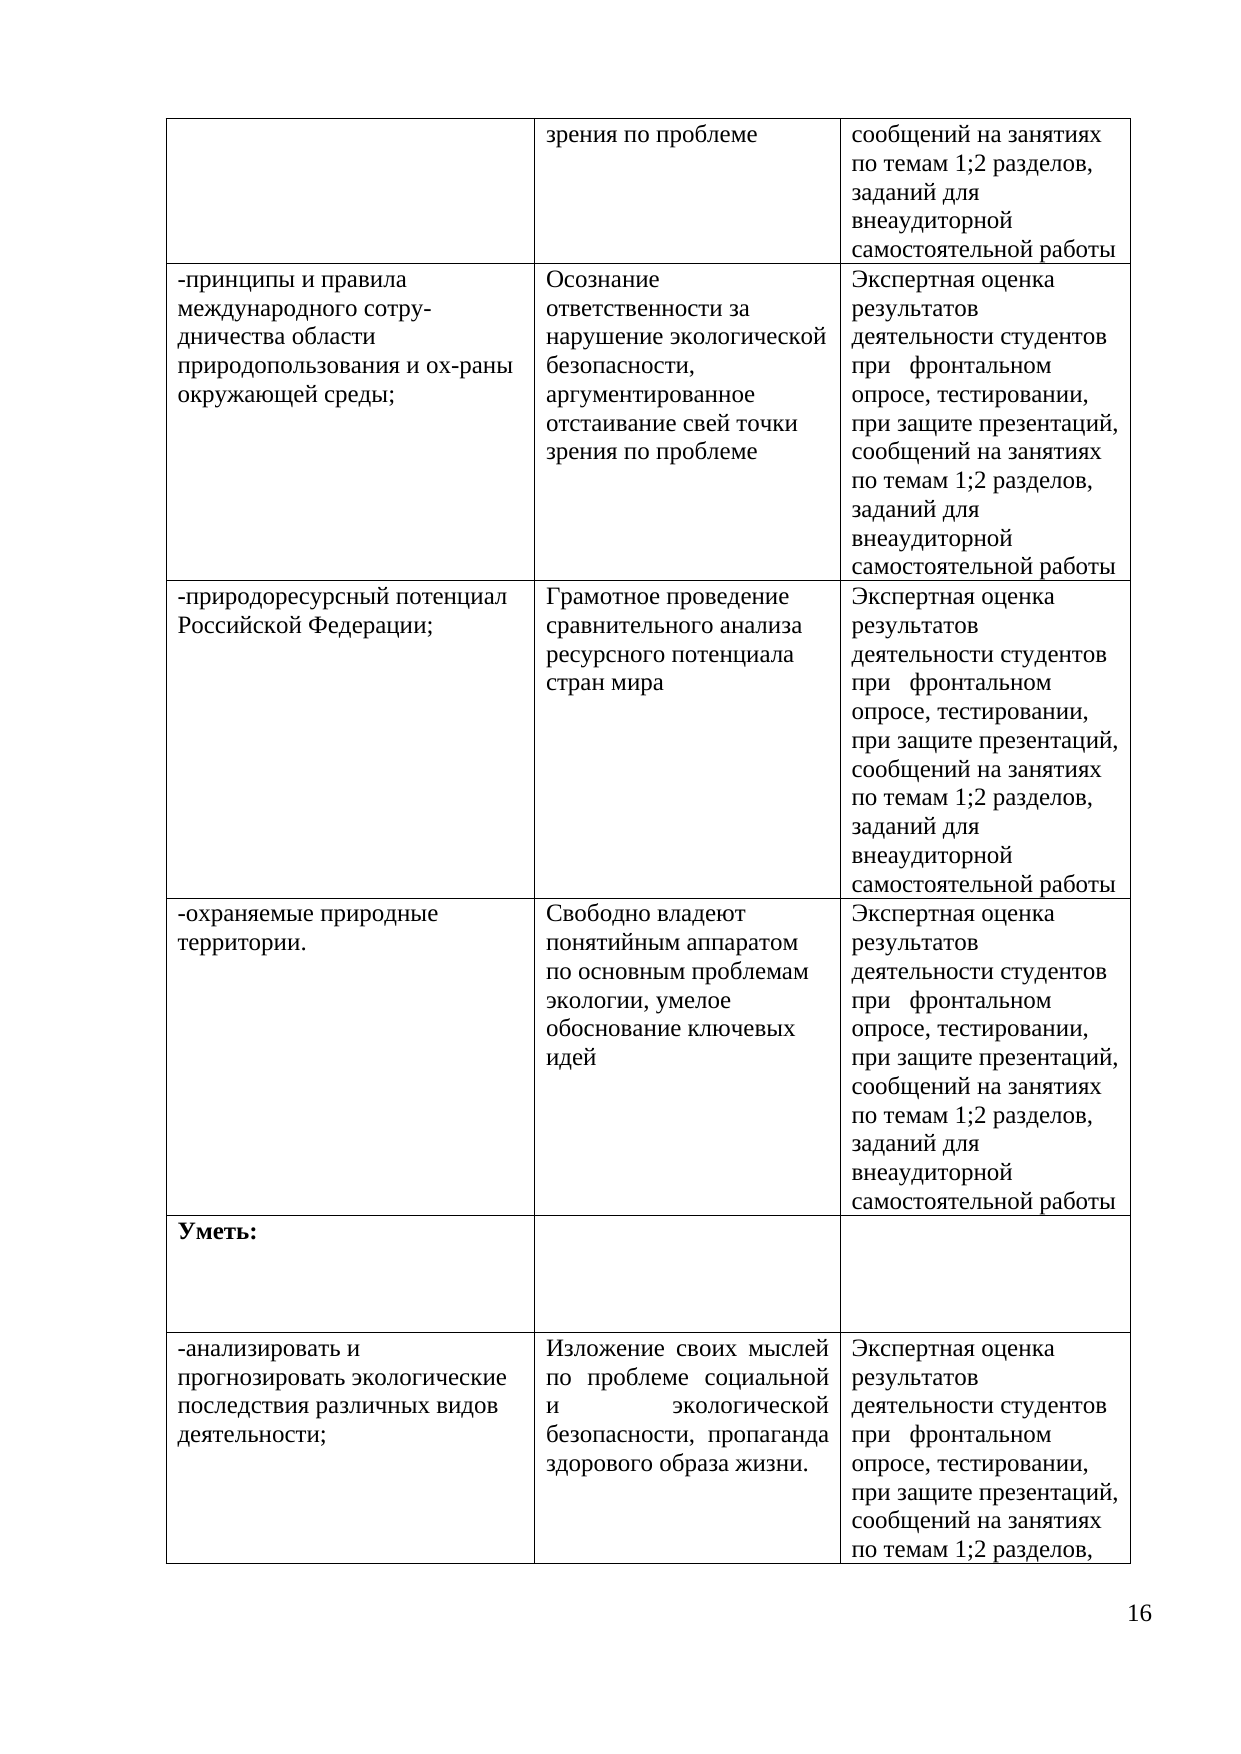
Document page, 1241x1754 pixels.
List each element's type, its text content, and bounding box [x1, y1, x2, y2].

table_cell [535, 1333, 840, 1563]
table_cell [167, 119, 534, 263]
table_cell Осознание ответственности за нарушение экологической безопасности, аргументированное отстаивание свей точки зрения по проблеме [535, 119, 840, 263]
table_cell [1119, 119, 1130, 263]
table_cell Осознание ответственности за нарушение экологической безопасности, аргументированное отстаивание свей точки зрения по проблеме [535, 264, 840, 580]
table_cell -природоресурсный потенциал Российской Федерации; [167, 581, 534, 897]
table_cell [535, 1216, 840, 1332]
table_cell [167, 1333, 534, 1563]
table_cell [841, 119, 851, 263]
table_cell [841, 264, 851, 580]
table_cell [841, 1216, 1130, 1332]
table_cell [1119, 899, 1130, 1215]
table_cell -охраняемые природные территории. [167, 899, 534, 1215]
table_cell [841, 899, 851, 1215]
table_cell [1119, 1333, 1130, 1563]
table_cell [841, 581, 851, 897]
table_cell -принципы и правила международного сотру-дничества области природопользования и ох-раны окружающей среды; [167, 264, 534, 580]
table_cell Уметь: [167, 1216, 534, 1332]
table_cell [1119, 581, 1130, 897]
table_cell Грамотное проведение сравнительного анализа ресурсного потенциала стран мира [535, 581, 840, 897]
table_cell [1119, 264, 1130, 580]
table_cell Свободно владеют понятийным аппаратом по основным проблемам экологии, умелое обоснование ключевых идей [535, 899, 840, 1215]
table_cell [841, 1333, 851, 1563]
